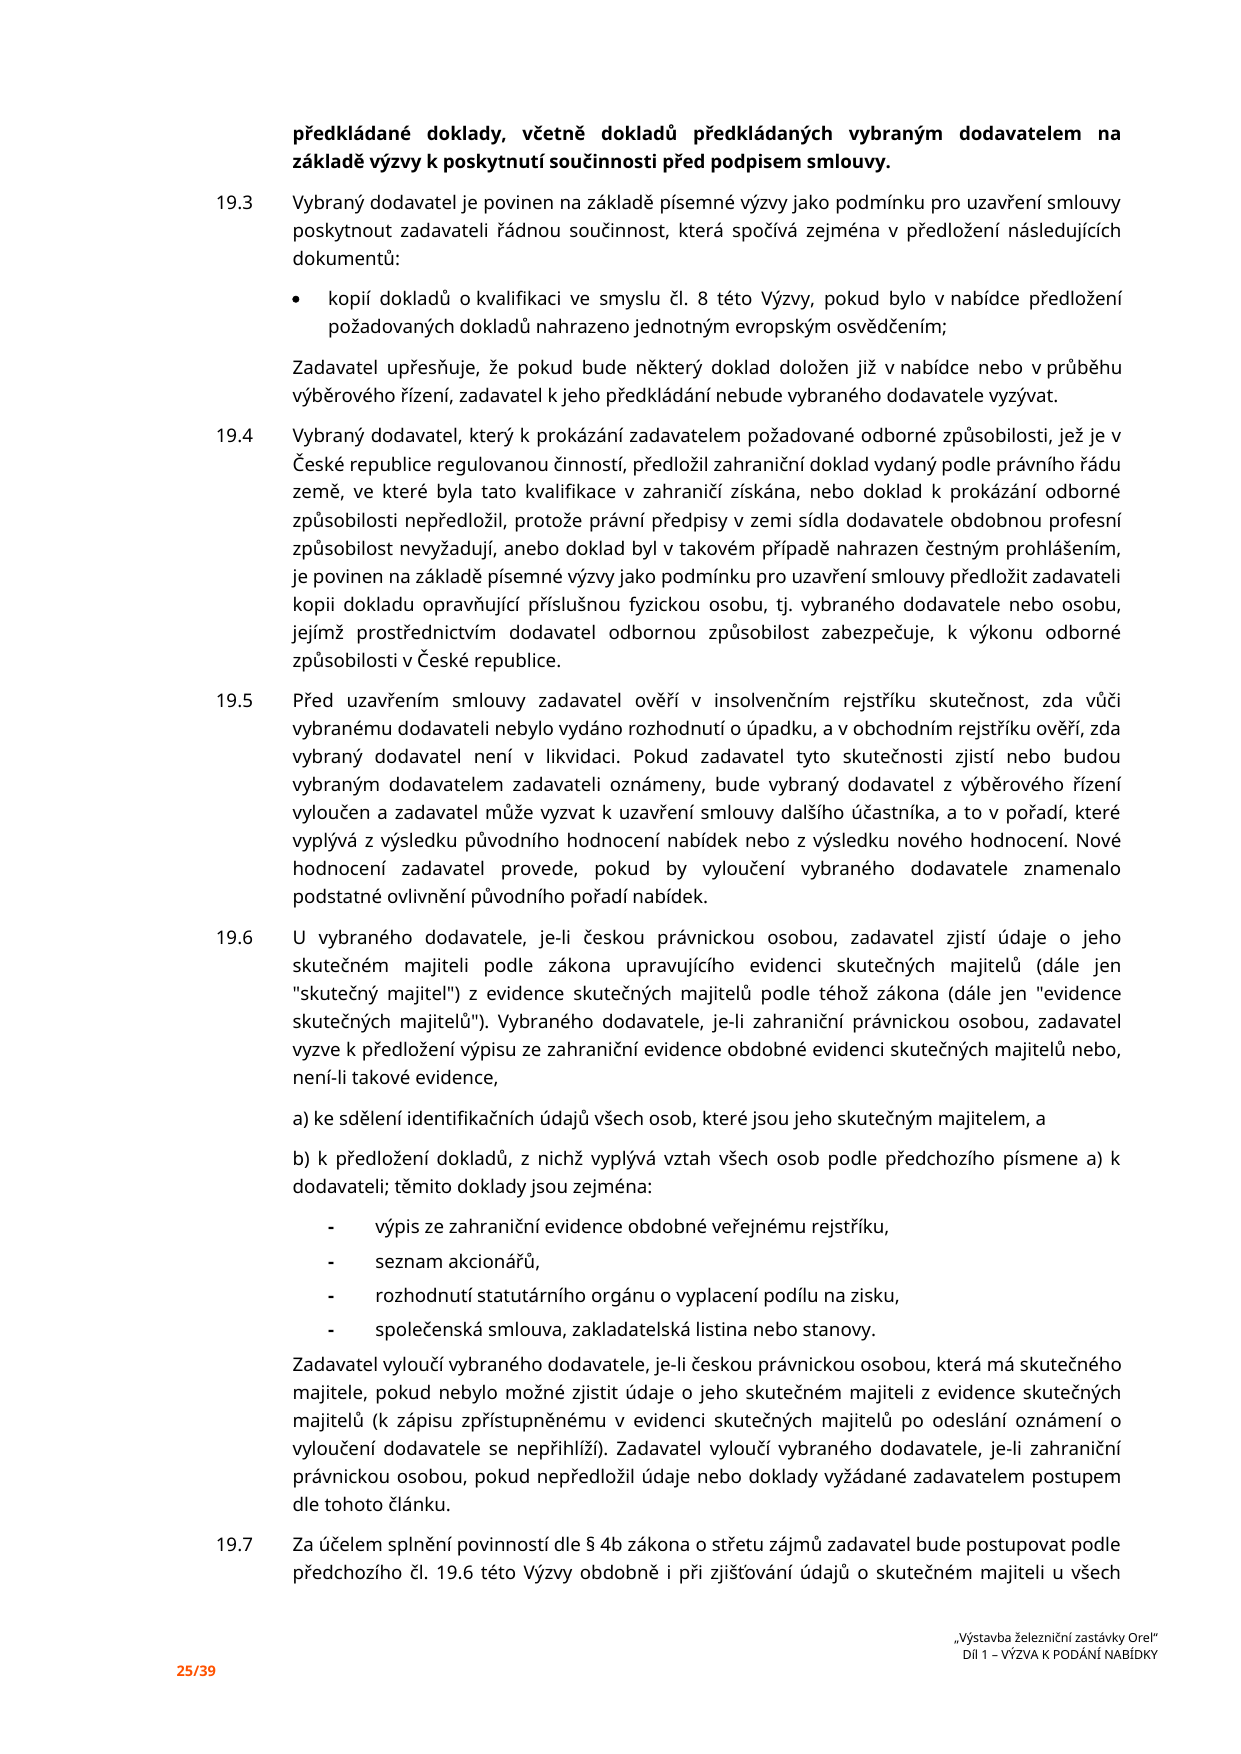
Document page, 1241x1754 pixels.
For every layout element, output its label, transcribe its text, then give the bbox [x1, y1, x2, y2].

text Zadavatel vyloučí vybraného dodavatele, je-li českou právnickou osobou, která má skutečného majitele, pokud nebylo možné zjistit údaje o jeho skutečném majiteli z evidence skutečných majitelů (k zápisu zpřístupněnému v evidenci skutečných majitelů po odeslání oznámení o vyloučení dodavatele se nepřihlíží). Zadavatel vyloučí vybraného dodavatele, je-li zahraniční právnickou osobou, pokud nepředložil údaje nebo doklady vyžádané zadavatelem postupem dle tohoto článku. [292, 1351, 1122, 1517]
text Zadavatel upřesňuje, že pokud bude některý doklad doložen již v nabídce nebo v průběhu výběrového řízení, zadavatel k jeho předkládání nebude vybraného dodavatele vyzývat. [292, 354, 1122, 408]
text společenská smlouva, zakladatelská listina nebo stanovy. [328, 1317, 1122, 1342]
text výpis ze zahraniční evidence obdobné veřejnému rejstříku, [328, 1214, 1122, 1239]
text Vybraný dodavatel je povinen na základě písemné výzvy jako podmínku pro uzavření smlouvy poskytnout zadavateli řádnou součinnost, která spočívá zejména v předložení následujících dokumentů: [216, 189, 1122, 271]
text Vybraný dodavatel, který k prokázání zadavatelem požadované odborné způsobilosti, jež je v České republice regulovanou činností, předložil zahraniční doklad vydaný podle právního řádu země, ve které byla tato kvalifikace v zahraničí získána, nebo doklad k prokázání odborné způsobilosti nepředložil, protože právní předpisy v zemi sídla dodavatele obdobnou profesní způsobilost nevyžadují, anebo doklad byl v takovém případě nahrazen čestným prohlášením, je povinen na základě písemné výzvy jako podmínku pro uzavření smlouvy předložit zadavateli kopii dokladu opravňující příslušnou fyzickou osobu, tj. vybraného dodavatele nebo osobu, jejímž prostřednictvím dodavatel odbornou způsobilost zabezpečuje, k výkonu odborné způsobilosti v České republice. [216, 423, 1122, 672]
text Před uzavřením smlouvy zadavatel ověří v insolvenčním rejstříku skutečnost, zda vůči vybranému dodavateli nebylo vydáno rozhodnutí o úpadku, a v obchodním rejstříku ověří, zda vybraný dodavatel není v likvidaci. Pokud zadavatel tyto skutečnosti zjistí nebo budou vybraným dodavatelem zadavateli oznámeny, bude vybraný dodavatel z výběrového řízení vyloučen a zadavatel může vyzvat k uzavření smlouvy dalšího účastníka, a to v pořadí, které vyplývá z výsledku původního hodnocení nabídek nebo z výsledku nového hodnocení. Nové hodnocení zadavatel provede, pokud by vyloučení vybraného dodavatele znamenalo podstatné ovlivnění původního pořadí nabídek. [216, 687, 1122, 909]
text U vybraného dodavatele, je-li českou právnickou osobou, zadavatel zjistí údaje o jeho skutečném majiteli podle zákona upravujícího evidenci skutečných majitelů (dále jen "skutečný majitel") z evidence skutečných majitelů podle téhož zákona (dále jen "evidence skutečných majitelů"). Vybraného dodavatele, je-li zahraniční právnickou osobou, zadavatel vyzve k předložení výpisu ze zahraniční evidence obdobné evidenci skutečných majitelů nebo, není-li takové evidence, [216, 924, 1122, 1090]
text kopií dokladů o kvalifikaci ve smyslu čl. 8 této Výzvy, pokud bylo v nabídce předložení požadovaných dokladů nahrazeno jednotným evropským osvědčením; [292, 286, 1122, 339]
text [216, 121, 1122, 174]
text rozhodnutí statutárního orgánu o vyplacení podílu na zisku, [328, 1282, 1122, 1308]
text b) k předložení dokladů, z nichž vyplývá vztah všech osob podle předchozího písmene a) k dodavateli; těmito doklady jsou zejména: [292, 1145, 1122, 1199]
text seznam akcionářů, [328, 1248, 1122, 1274]
text a) ke sdělení identifikačních údajů všech osob, které jsou jeho skutečným majitelem, a [292, 1105, 1122, 1130]
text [216, 1532, 1122, 1585]
